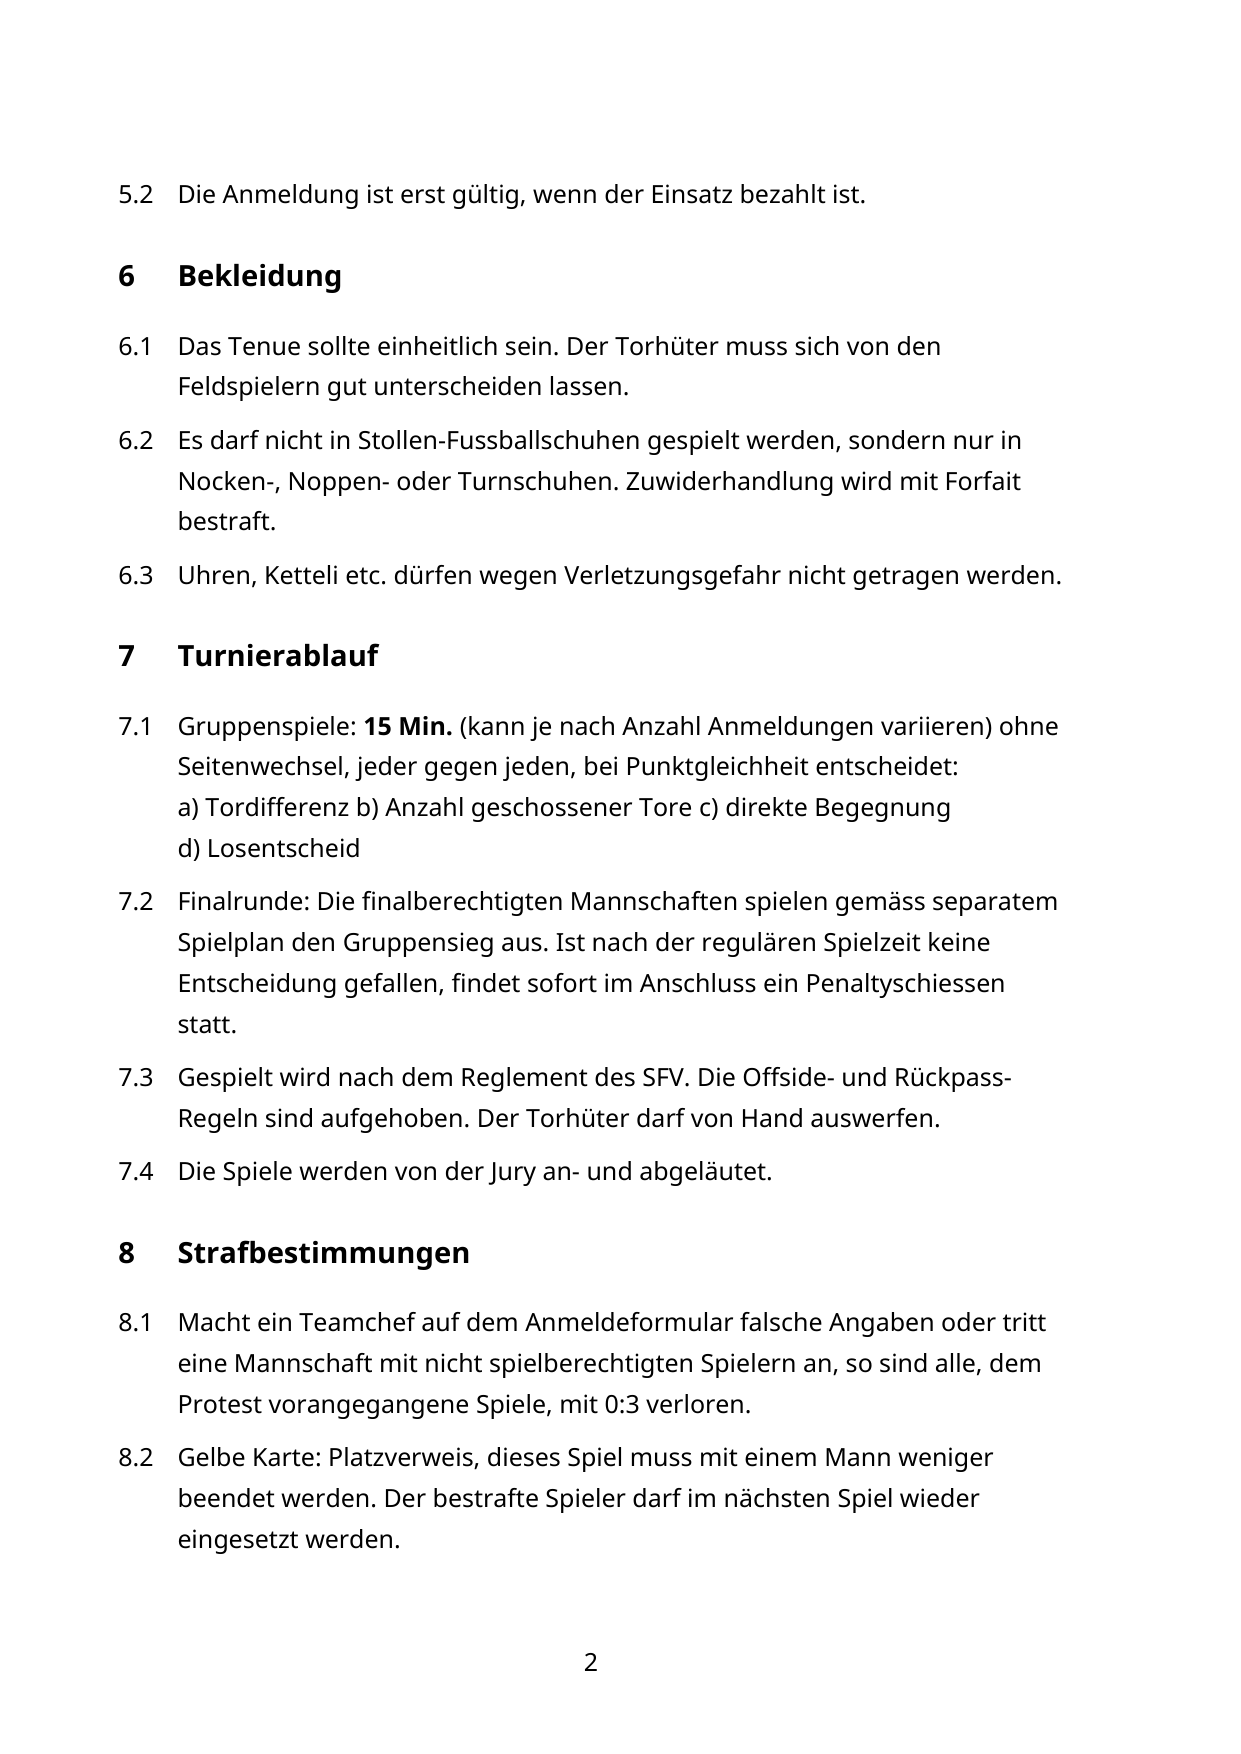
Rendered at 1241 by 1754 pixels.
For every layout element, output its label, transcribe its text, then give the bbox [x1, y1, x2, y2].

subtitle Macht ein Teamchef auf dem Anmeldeformular falsche Angaben oder tritt eine Mannschaft mit nicht spielberechtigten Spielern an, so sind alle, dem Protest vorangegangene Spiele, mit 0:3 verloren. [118, 1305, 1063, 1421]
subtitle Gespielt wird nach dem Reglement des SFV. Die Offside- und Rückpass-Regeln sind aufgehoben. Der Torhüter darf von Hand auswerfen. [118, 1060, 1063, 1135]
subtitle Uhren, Ketteli etc. dürfen wegen Verletzungsgefahr nicht getragen werden. [118, 557, 1063, 591]
subtitle Das Tenue sollte einheitlich sein. Der Torhüter muss sich von den Feldspielern gut unterscheiden lassen. [118, 328, 1063, 403]
subtitle Gelbe Karte: Platzverweis, dieses Spiel muss mit einem Mann weniger beendet werden. Der bestrafte Spieler darf im nächsten Spiel wieder eingesetzt werden. [118, 1440, 1063, 1556]
subtitle Finalrunde: Die finalberechtigten Mannschaften spielen gemäss separatem Spielplan den Gruppensieg aus. Ist nach der regulären Spielzeit keine Entscheidung gefallen, findet sofort im Anschluss ein Penaltyschiessen statt. [118, 884, 1063, 1041]
subtitle Die Spiele werden von der Jury an- und abgeläutet. [118, 1154, 1063, 1188]
subtitle Turnierablauf [118, 636, 1063, 675]
subtitle Strafbestimmungen [118, 1232, 1063, 1272]
subtitle Gruppenspiele: 15 Min. (kann je nach Anzahl Anmeldungen variieren) ohne Seitenwechsel, jeder gegen jeden, bei Punktgleichheit entscheidet: a) Tordifferenz b) Anzahl geschossener Tore c) direkte Begegnung d) Losentscheid [118, 708, 1063, 865]
subtitle Es darf nicht in Stollen-Fussballschuhen gespielt werden, sondern nur in Nocken-, Noppen- oder Turnschuhen. Zuwiderhandlung wird mit Forfait bestraft. [118, 422, 1063, 538]
subtitle Die Anmeldung ist erst gültig, wenn der Einsatz bezahlt ist. [118, 177, 1063, 211]
subtitle Bekleidung [118, 256, 1063, 295]
